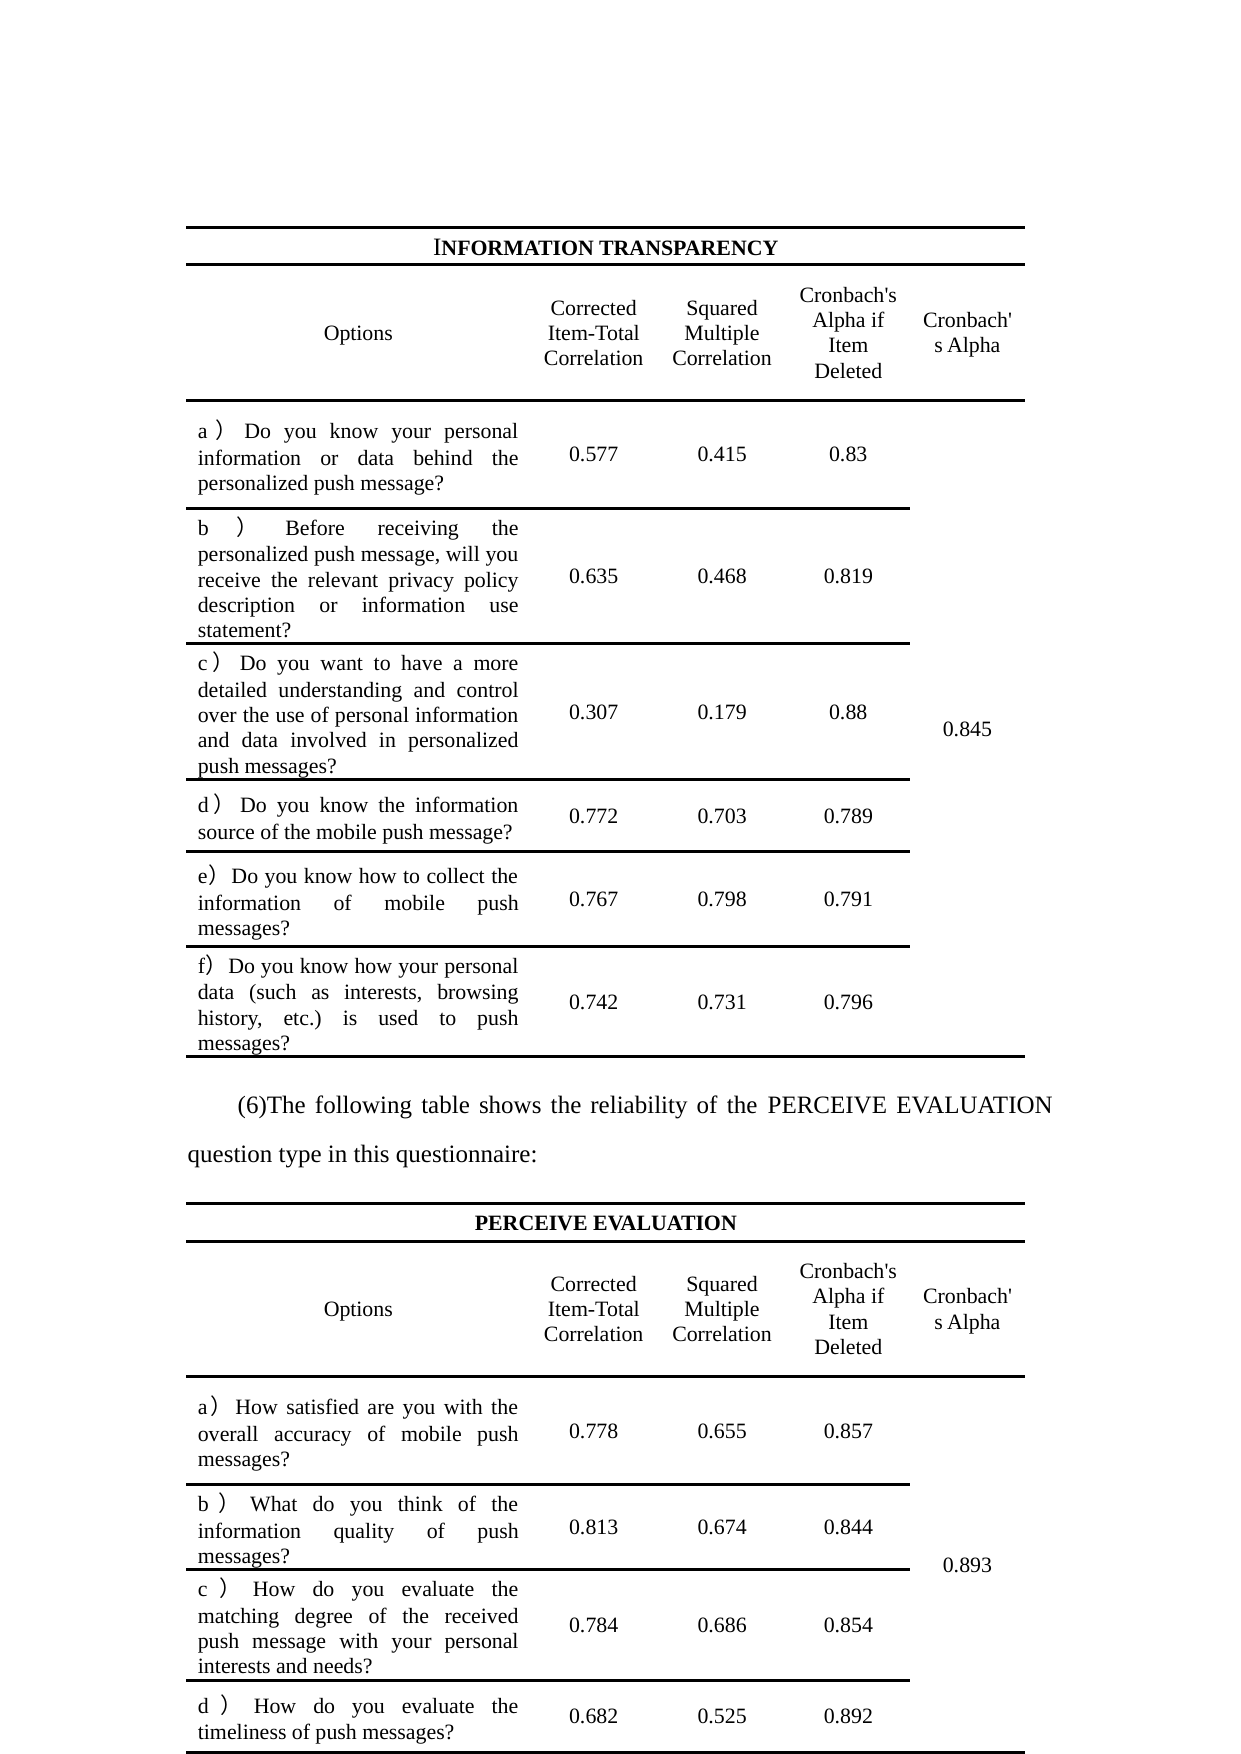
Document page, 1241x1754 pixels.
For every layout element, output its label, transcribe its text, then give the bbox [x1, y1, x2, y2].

table_cell 0.845 [910, 402, 1025, 1055]
table_cell 0.784 [530, 1571, 657, 1678]
table_header PERCEIVE EVALUATION [186, 1205, 1025, 1239]
table_cell 0.844 [787, 1486, 909, 1568]
table_cell 0.731 [657, 948, 787, 1055]
table_cell 0.778 [530, 1378, 657, 1483]
table_cell 0.635 [530, 510, 657, 642]
table_cell 0.819 [787, 510, 909, 642]
table_cell Cronbach's Alpha [910, 1243, 1025, 1375]
table_cell 0.83 [787, 402, 909, 507]
table_header INFORMATION TRANSPARENCY [186, 229, 1025, 263]
table_cell 0.682 [530, 1682, 657, 1751]
table_cell b）What do you think of the information quality of push messages? [186, 1486, 530, 1568]
table_cell c）Do you want to have a more detailed understanding and control over the use of personal information and data involved in personalized push messages? [186, 645, 530, 778]
list (6)The following table shows the reliability of the PERCEIVE EVALUATION question type in this questionnaire: [187, 194, 1053, 1169]
table_cell 0.674 [657, 1486, 787, 1568]
table_cell 0.798 [657, 853, 787, 944]
table_cell 0.772 [530, 781, 657, 850]
table_cell a）Do you know your personal information or data behind the personalized push message? [186, 402, 530, 507]
table_cell 0.791 [787, 853, 909, 944]
table_cell 0.577 [530, 402, 657, 507]
table_cell Corrected Item-Total Correlation [530, 266, 657, 398]
table_cell 0.813 [530, 1486, 657, 1568]
table_cell Cronbach's Alpha [910, 266, 1025, 398]
table_cell d）How do you evaluate the timeliness of push messages? [186, 1682, 530, 1751]
table_cell 0.307 [530, 645, 657, 778]
table_cell 0.796 [787, 948, 909, 1055]
table_cell 0.789 [787, 781, 909, 850]
table_cell b）Before receiving the personalized push message, will you receive the relevant privacy policy description or information use statement? [186, 510, 530, 642]
table_cell 0.857 [787, 1378, 909, 1483]
table_cell Cronbach's Alpha if Item Deleted [787, 266, 909, 398]
table_cell d）Do you know the information source of the mobile push message? [186, 781, 530, 850]
table_cell 0.893 [910, 1378, 1025, 1751]
table_cell c）How do you evaluate the matching degree of the received push message with your personal interests and needs? [186, 1571, 530, 1678]
table_cell Options [186, 266, 530, 398]
table_cell 0.179 [657, 645, 787, 778]
table_cell e）Do you know how to collect the information of mobile push messages? [186, 853, 530, 944]
table_cell 0.703 [657, 781, 787, 850]
table_cell 0.655 [657, 1378, 787, 1483]
table_cell 0.686 [657, 1571, 787, 1678]
table_cell Squared Multiple Correlation [657, 266, 787, 398]
table_cell 0.468 [657, 510, 787, 642]
table_cell Cronbach's Alpha if Item Deleted [787, 1243, 909, 1375]
table_cell 0.88 [787, 645, 909, 778]
table_cell 0.415 [657, 402, 787, 507]
table_cell 0.854 [787, 1571, 909, 1678]
table_cell Corrected Item-Total Correlation [530, 1243, 657, 1375]
table_cell Options [186, 1243, 530, 1375]
table_cell a）How satisfied are you with the overall accuracy of mobile push messages? [186, 1378, 530, 1483]
table_cell 0.742 [530, 948, 657, 1055]
table_cell 0.525 [657, 1682, 787, 1751]
table_cell 0.767 [530, 853, 657, 944]
table_cell Squared Multiple Correlation [657, 1243, 787, 1375]
table_cell f）Do you know how your personal data (such as interests, browsing history, etc.) is used to push messages? [186, 948, 530, 1055]
table_cell 0.892 [787, 1682, 909, 1751]
